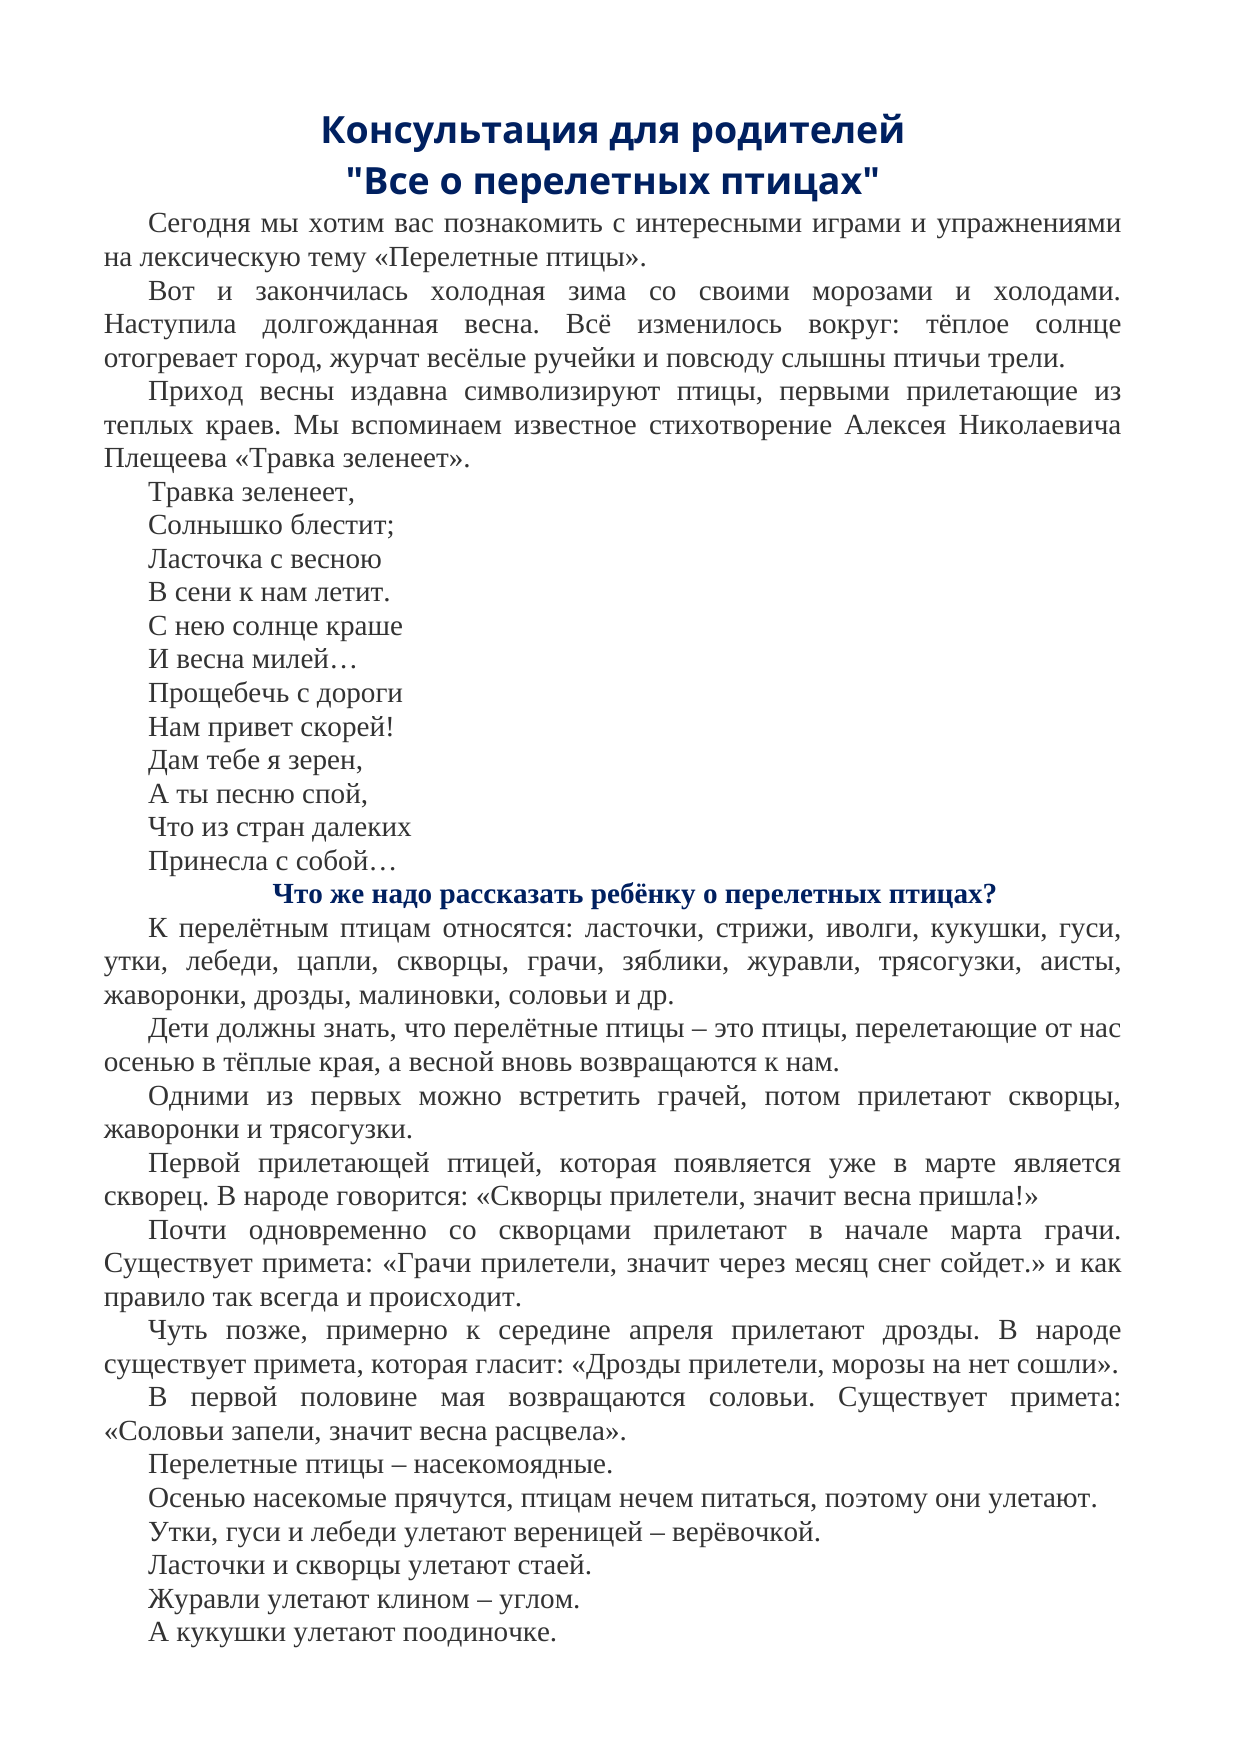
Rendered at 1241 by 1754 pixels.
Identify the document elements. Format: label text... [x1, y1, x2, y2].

text Сегодня мы хотим вас познакомить с интересными играми и упражнениями на лексическую тему «Перелетные птицы». [103, 206, 1122, 273]
text В сени к нам летит. [103, 574, 1122, 608]
text Что же надо рассказать ребёнку о перелетных птицах? [103, 876, 1122, 910]
text Нам привет скорей! [103, 709, 1122, 742]
text Дети должны знать, что перелётные птицы – это птицы, перелетающие от нас осенью в тёплые края, а весной вновь возвращаются к нам. [103, 1011, 1122, 1078]
text Осенью насекомые прячутся, птицам нечем питаться, поэтому они улетают. [103, 1480, 1122, 1514]
text Одними из первых можно встретить грачей, потом прилетают скворцы, жаворонки и трясогузки. [103, 1078, 1122, 1145]
text А ты песню спой, [103, 776, 1122, 809]
text Прощебечь с дороги [103, 675, 1122, 709]
text "Все о перелетных птицах" [103, 154, 1122, 206]
text Вот и закончилась холодная зима со своими морозами и холодами. Наступила долгожданная весна. Всё изменилось вокруг: тёплое солнце отогревает город, журчат весёлые ручейки и повсюду слышны птичьи трели. [103, 273, 1122, 373]
text Солнышко блестит; [103, 507, 1122, 541]
text Перелетные птицы – насекомоядные. [103, 1447, 1122, 1480]
text В первой половине мая возвращаются соловьи. Существует примета: «Соловьи запели, значит весна расцвела». [103, 1379, 1122, 1447]
text Консультация для родителей [103, 103, 1122, 154]
text Первой прилетающей птицей, которая появляется уже в марте является скворец. В народе говорится: «Скворцы прилетели, значит весна пришла!» [103, 1145, 1122, 1212]
text Травка зеленеет, [103, 474, 1122, 507]
text Приход весны издавна символизируют птицы, первыми прилетающие из теплых краев. Мы вспоминаем известное стихотворение Алексея Николаевича Плещеева «Травка зеленеет». [103, 373, 1122, 474]
text А кукушки улетают поодиночке. [103, 1614, 1122, 1648]
text Что из стран далеких [103, 809, 1122, 843]
text Утки, гуси и лебеди улетают вереницей – верёвочкой. [103, 1514, 1122, 1547]
text Чуть позже, примерно к середине апреля прилетают дрозды. В народе существует примета, которая гласит: «Дрозды прилетели, морозы на нет сошли». [103, 1312, 1122, 1379]
text Принесла с собой… [103, 843, 1122, 876]
text Дам тебе я зерен, [103, 742, 1122, 776]
text И весна милей… [103, 642, 1122, 675]
text Почти одновременно со скворцами прилетают в начале марта грачи. Существует примета: «Грачи прилетели, значит через месяц снег сойдет.» и как правило так всегда и происходит. [103, 1212, 1122, 1312]
text С нею солнце краше [103, 608, 1122, 642]
text Журавли улетают клином – углом. [103, 1581, 1122, 1614]
text К перелётным птицам относятся: ласточки, стрижи, иволги, кукушки, гуси, утки, лебеди, цапли, скворцы, грачи, зяблики, журавли, трясогузки, аисты, жаворонки, дрозды, малиновки, соловьи и др. [103, 910, 1122, 1011]
text Ласточки и скворцы улетают стаей. [103, 1547, 1122, 1581]
text Ласточка с весною [103, 541, 1122, 574]
